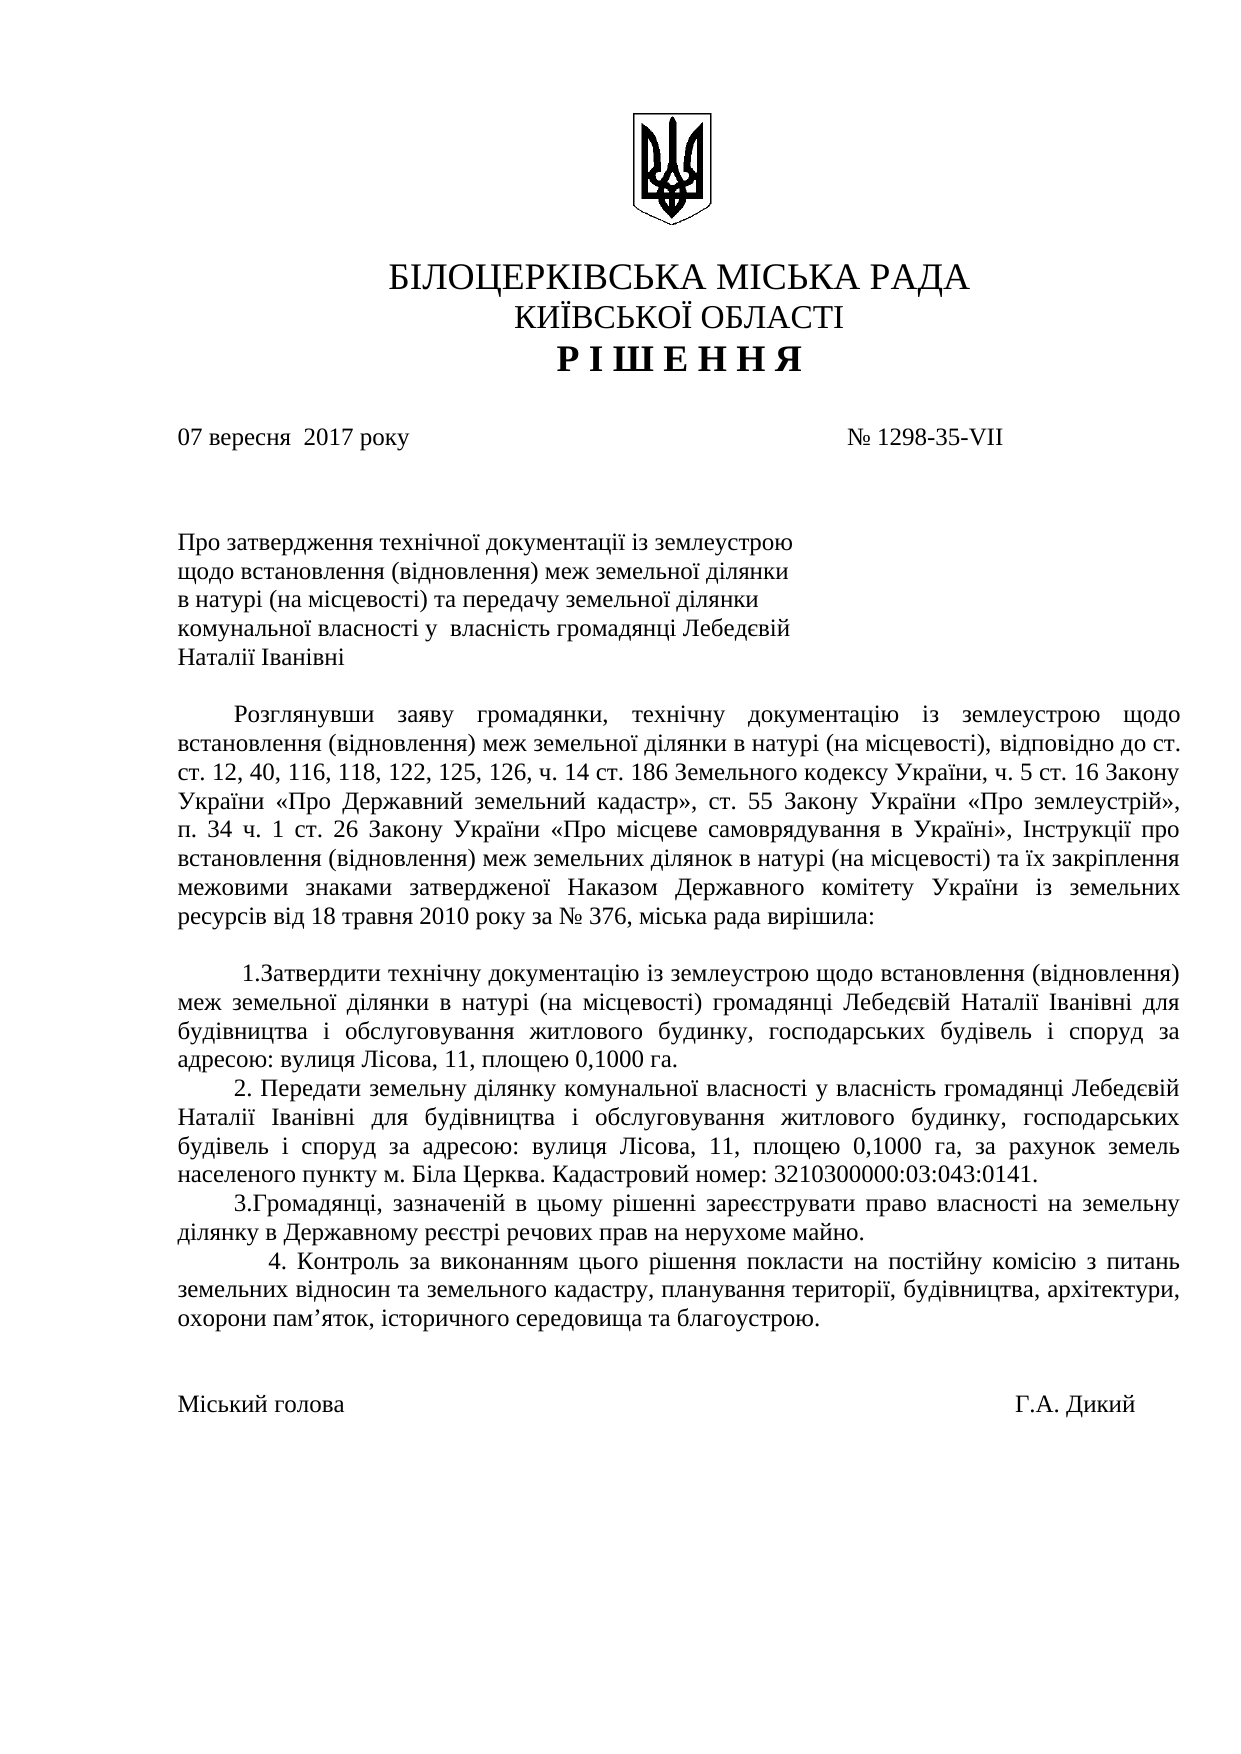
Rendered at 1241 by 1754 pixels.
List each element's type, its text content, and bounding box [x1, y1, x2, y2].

picture [627, 106, 721, 233]
text Наталії Іванівні [177, 642, 1181, 671]
text комунальної власності у власність громадянці Лебедєвій [177, 613, 1181, 642]
text 1.Затвердити технічну документацію із землеустрою щодо встановлення (відновлення) меж земельної ділянки в натурі (на місцевості) громадянці Лебедєвій Наталії Іванівні для будівництва і обслуговування житлового будинку, господарських будівель і споруд за адресою: вулиця Лісова, 11, площею 0,1000 га. [177, 958, 1181, 1073]
text Про затвердження технічної документації із землеустрою [177, 527, 1181, 556]
text в натурі (на місцевості) та передачу земельної ділянки [177, 584, 1181, 613]
text КИЇВСЬКОЇ ОБЛАСТІ [177, 298, 1181, 336]
text щодо встановлення (відновлення) меж земельної ділянки [177, 556, 1181, 584]
text Розглянувши заяву громадянки, технічну документацію із землеустрою щодо встановлення (відновлення) меж земельної ділянки в натурі (на місцевості), відповідно до ст. ст. 12, 40, 116, 118, 122, 125, 126, ч. 14 ст. 186 Земельного кодексу України, ч. 5 ст. 16 Закону України «Про Державний земельний кадастр», ст. 55 Закону України «Про землеустрій», п. 34 ч. 1 ст. 26 Закону України «Про місцеве самоврядування в Україні», Інструкції про встановлення (відновлення) меж земельних ділянок в натурі (на місцевості) та їх закріплення межовими знаками затвердженої Наказом Державного комітету України із земельних ресурсів від 18 травня 2010 року за № 376, міська рада вирішила: [177, 699, 1181, 929]
text 4. Контроль за виконанням цього рішення покласти на постійну комісію з питань земельних відносин та земельного кадастру, планування території, будівництва, архітектури, охорони пам’яток, історичного середовища та благоустрою. [177, 1246, 1181, 1332]
text 3.Громадянці, зазначеній в цьому рішенні зареєструвати право власності на земельну ділянку в Державному реєстрі речових прав на нерухоме майно. [177, 1188, 1181, 1246]
text Р І Ш Е Н Н Я [177, 336, 1181, 379]
text БІЛОЦЕРКІВСЬКА МІСЬКА РАДА [177, 255, 1181, 298]
text Міський голова Г.А. Дикий [177, 1389, 1181, 1418]
text 2. Передати земельну ділянку комунальної власності у власність громадянці Лебедєвій Наталії Іванівні для будівництва і обслуговування житлового будинку, господарських будівель і споруд за адресою: вулиця Лісова, 11, площею 0,1000 га, за рахунок земель населеного пункту м. Біла Церква. Кадастровий номер: 3210300000:03:043:0141. [177, 1073, 1181, 1188]
text 07 вересня 2017 року № 1298-35-VII [177, 422, 1181, 451]
